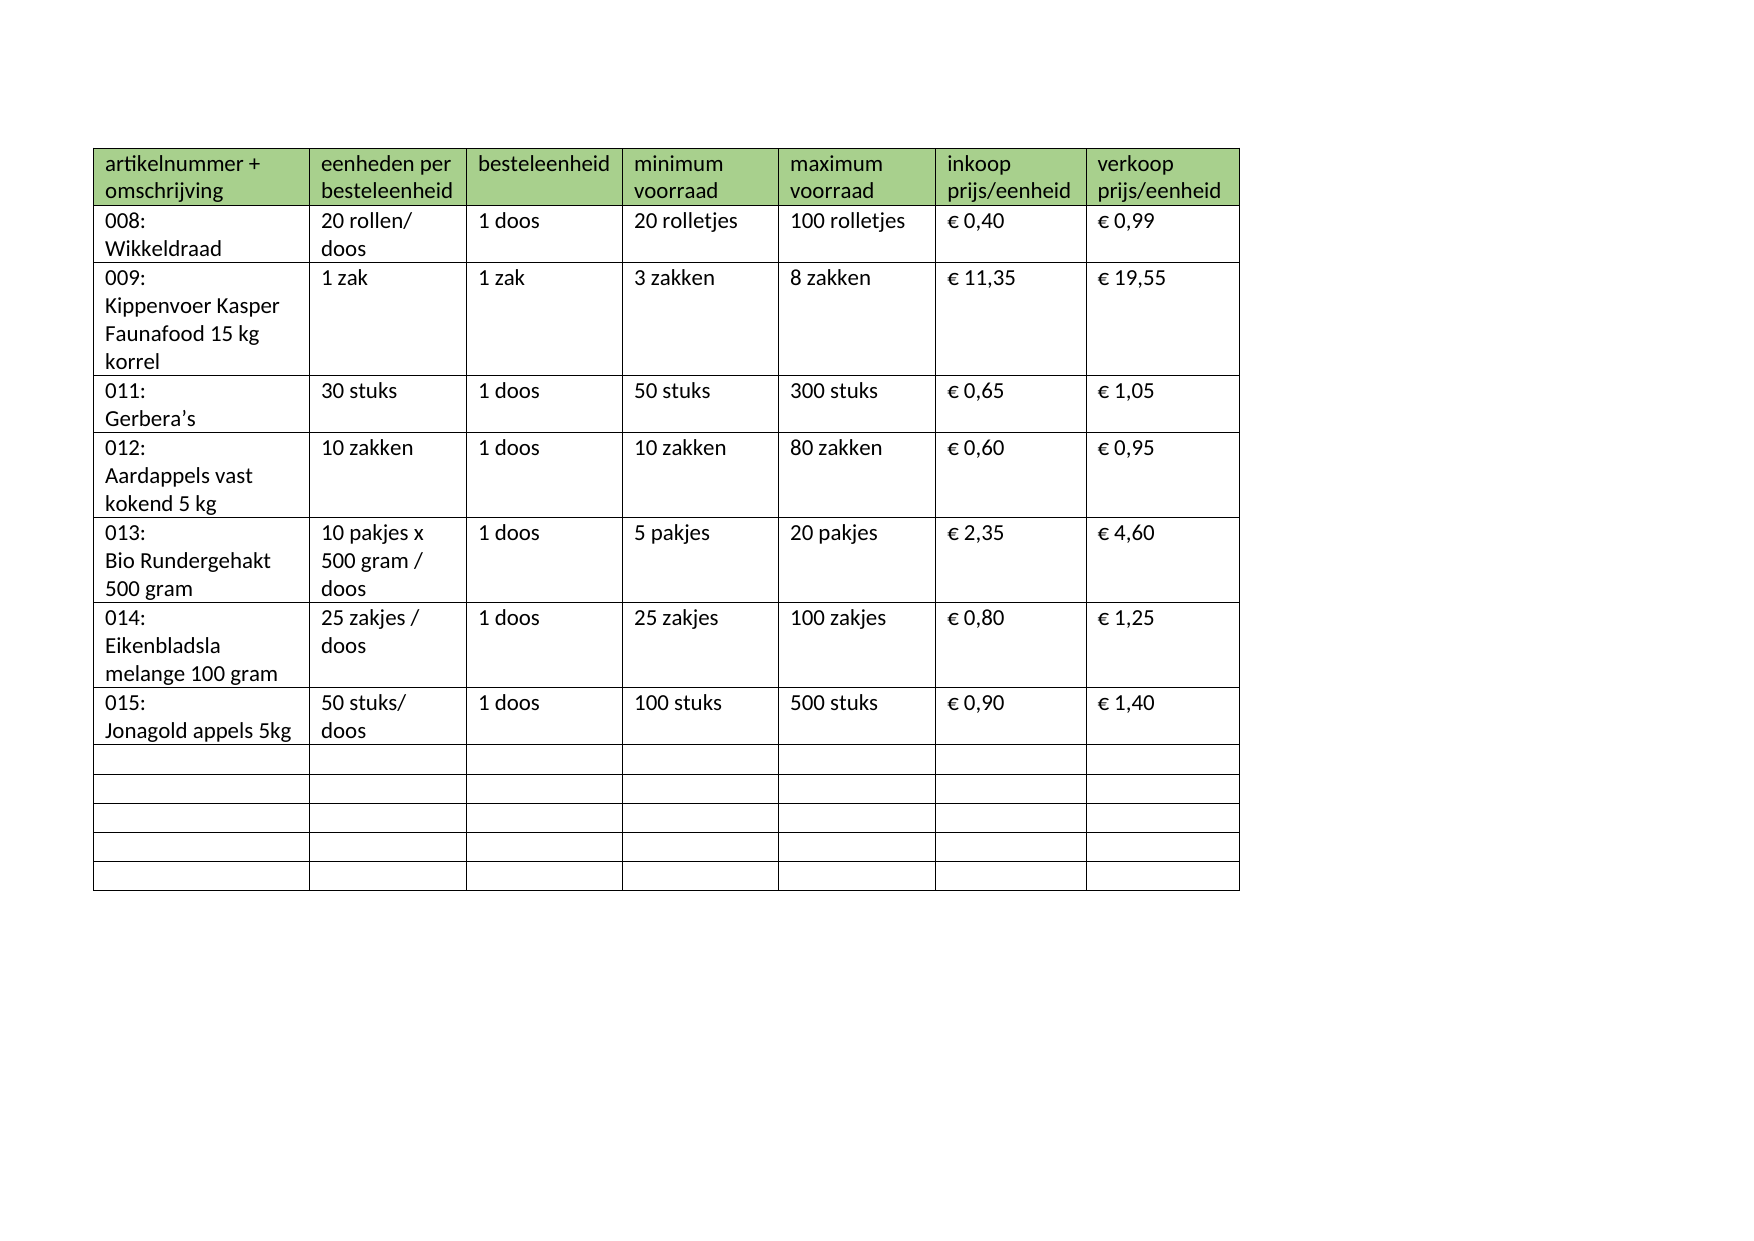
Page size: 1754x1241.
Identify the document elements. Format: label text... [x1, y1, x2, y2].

table_cell 1 doos [467, 603, 622, 687]
table_cell 20 rollen/ doos [310, 206, 466, 262]
table_cell [94, 862, 309, 890]
table_cell 012: Aardappels vast kokend 5 kg [94, 433, 309, 517]
table_cell [94, 804, 309, 832]
table_cell € 0,60 [936, 433, 1086, 517]
table_cell [94, 833, 309, 861]
table_cell [467, 775, 622, 802]
table_cell 1 zak [467, 263, 622, 375]
table_cell 1 zak [310, 263, 466, 375]
table_cell [467, 833, 622, 861]
table_cell 10 pakjes x 500 gram / doos [310, 518, 466, 602]
table_cell [623, 833, 778, 861]
table_cell 1 doos [467, 688, 622, 744]
table_cell 1 doos [467, 518, 622, 602]
table_cell 500 stuks [779, 688, 935, 744]
table_cell 1 doos [467, 206, 622, 262]
table_cell [779, 745, 935, 773]
table_cell artikelnummer + omschrijving [94, 149, 309, 205]
table_cell eenheden per besteleenheid [310, 149, 466, 205]
table_cell [310, 775, 466, 802]
table_cell 1 doos [467, 433, 622, 517]
table_cell [1087, 833, 1239, 861]
table_cell € 0,65 [936, 376, 1086, 432]
table_cell [623, 804, 778, 832]
table_cell [1087, 862, 1239, 890]
table_cell [936, 775, 1086, 802]
table_cell 015: Jonagold appels 5kg [94, 688, 309, 744]
table_cell minimum voorraad [623, 149, 778, 205]
table_cell 5 pakjes [623, 518, 778, 602]
table_cell [94, 775, 309, 802]
table_cell [936, 833, 1086, 861]
table_cell [1087, 804, 1239, 832]
table_cell 009: Kippenvoer Kasper Faunafood 15 kg korrel [94, 263, 309, 375]
table_cell 20 rolletjes [623, 206, 778, 262]
table_cell 30 stuks [310, 376, 466, 432]
table_cell [310, 804, 466, 832]
table_cell [467, 862, 622, 890]
table_cell 013: Bio Rundergehakt 500 gram [94, 518, 309, 602]
table_cell 50 stuks [623, 376, 778, 432]
table_cell 100 rolletjes [779, 206, 935, 262]
table_cell € 0,95 [1087, 433, 1239, 517]
table_cell maximum voorraad [779, 149, 935, 205]
table_cell 20 pakjes [779, 518, 935, 602]
table_cell € 0,99 [1087, 206, 1239, 262]
table_cell [936, 862, 1086, 890]
table_cell 100 zakjes [779, 603, 935, 687]
table_cell verkoop prijs/eenheid [1087, 149, 1239, 205]
table_cell [467, 804, 622, 832]
table_cell € 4,60 [1087, 518, 1239, 602]
table_cell 1 doos [467, 376, 622, 432]
table_cell € 1,25 [1087, 603, 1239, 687]
table_cell € 0,90 [936, 688, 1086, 744]
table_cell besteleenheid [467, 149, 622, 205]
table_cell [623, 775, 778, 802]
table_cell 25 zakjes [623, 603, 778, 687]
table_cell 10 zakken [310, 433, 466, 517]
table_cell 100 stuks [623, 688, 778, 744]
table_cell [779, 804, 935, 832]
table_cell 300 stuks [779, 376, 935, 432]
table_cell € 1,05 [1087, 376, 1239, 432]
table_cell 25 zakjes / doos [310, 603, 466, 687]
table_cell [779, 775, 935, 802]
table_cell € 1,40 [1087, 688, 1239, 744]
table_cell [1087, 775, 1239, 802]
table_cell [779, 833, 935, 861]
table_cell 014: Eikenbladsla melange 100 gram [94, 603, 309, 687]
table_cell [94, 745, 309, 773]
table_cell [1087, 745, 1239, 773]
table_cell € 0,80 [936, 603, 1086, 687]
table_cell [310, 862, 466, 890]
table_cell 80 zakken [779, 433, 935, 517]
table_cell [936, 745, 1086, 773]
table_cell [779, 862, 935, 890]
table_cell [936, 804, 1086, 832]
table_cell 011: Gerbera’s [94, 376, 309, 432]
table_cell 50 stuks/ doos [310, 688, 466, 744]
table_cell € 19,55 [1087, 263, 1239, 375]
table_cell € 2,35 [936, 518, 1086, 602]
table_cell 008: Wikkeldraad [94, 206, 309, 262]
table_cell € 0,40 [936, 206, 1086, 262]
table_cell 10 zakken [623, 433, 778, 517]
table_cell [623, 745, 778, 773]
table_cell [467, 745, 622, 773]
table_cell [310, 833, 466, 861]
table_cell 3 zakken [623, 263, 778, 375]
table_cell [310, 745, 466, 773]
table_cell € 11,35 [936, 263, 1086, 375]
table_cell [623, 862, 778, 890]
table_cell inkoop prijs/eenheid [936, 149, 1086, 205]
table_cell 8 zakken [779, 263, 935, 375]
